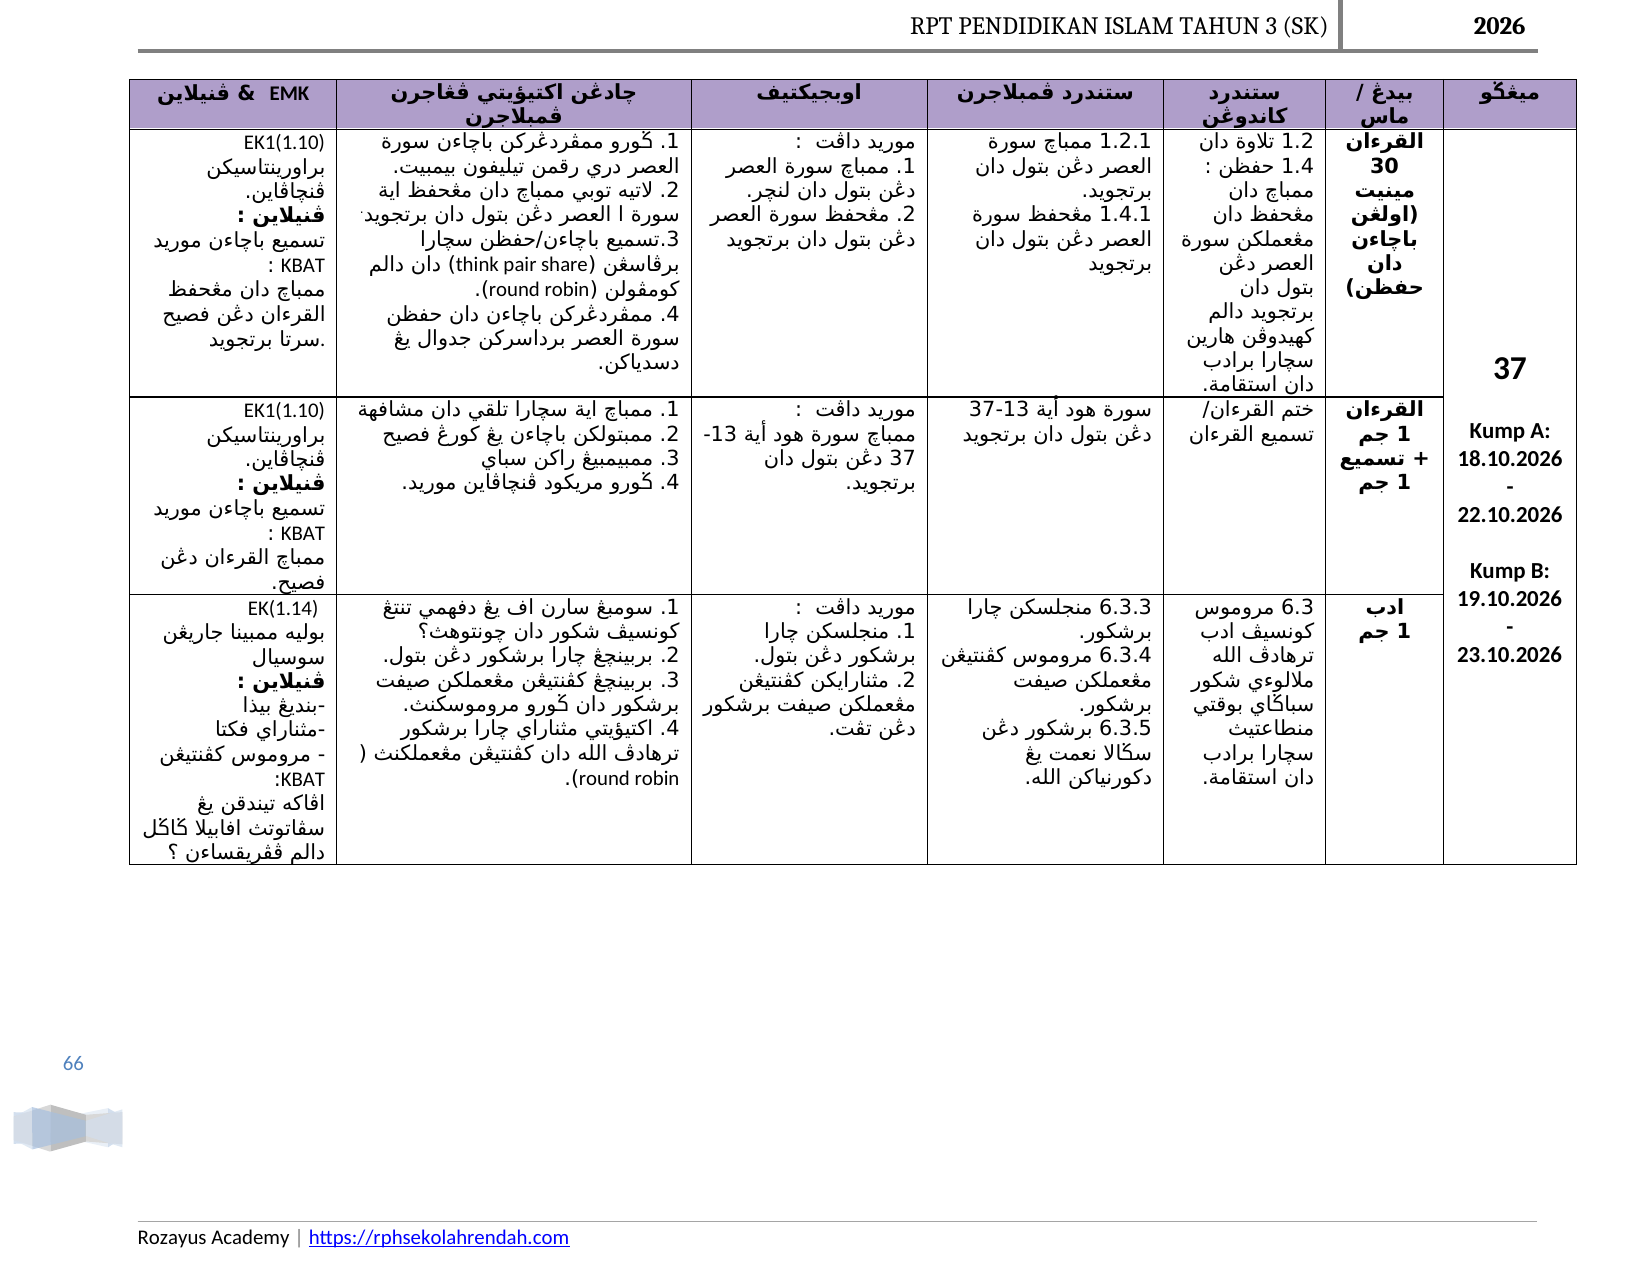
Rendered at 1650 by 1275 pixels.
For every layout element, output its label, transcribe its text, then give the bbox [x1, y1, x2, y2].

table_cell EK1(1.10) براورينتاسيكن ڤنچاڤاين. ڤنيلاين : تسميع باچاءن موريد KBAT : ممباچ القرءان دڠن فصيح. [130, 398, 336, 594]
table_cell 37 Kump A: 18.10.2026-22.10.2026 Kump B: 19.10.2026-23.10.2026 [1444, 130, 1576, 864]
table_cell موريد داڤت : 1. ممباچ سورة العصر دڠن بتول دان لنچر. 2. مڠحفظ سورة العصر دڠن بتول دان برتجويد [692, 130, 927, 396]
table_header EMK & ڤنيلاين [130, 80, 336, 128]
table_cell موريد داڤت : ممباچ سورة هود أية 13-37 دڠن بتول دان برتجويد. [692, 398, 927, 594]
table_cell 6.3 مروموس كونسيڤ ادب ترهادڤ الله ملالوءي شكور سباݢاي بوقتي منطاعتيث سچارا برادب دان استقامة. [1164, 595, 1325, 864]
table_header اوبجيكتيف [692, 80, 927, 128]
table_cell 1.2.1 ممباچ سورة العصر دڠن بتول دان برتجويد. 1.4.1 مڠحفظ سورة العصر دڠن بتول دان برتجويد [928, 130, 1163, 396]
table_cell القرءان 1 جم + تسميع 1 جم [1326, 398, 1443, 594]
table_header ميڠݢو [1444, 80, 1576, 128]
table_cell 1.2 تلاوة دان 1.4 حفظن : ممباچ دان مڠحفظ دان مڠعملكن سورة العصر دڠن بتول دان برتجويد دالم كهيدوڤن هارين سچارا برادب دان استقامة. [1164, 130, 1325, 396]
table_cell EK1(1.10) براورينتاسيكن ڤنچاڤاين. ڤنيلاين : تسميع باچاءن موريد KBAT : ممباچ دان مڠحفظ القرءان دڠن فصيح سرتا برتجويد. [130, 130, 336, 396]
table_header ستندرد كاندوڠن [1164, 80, 1325, 128]
table_cell سورة هود أية 13-37 دڠن بتول دان برتجويد [928, 398, 1163, 594]
table_cell موريد داڤت : 1. منجلسكن چارا برشكور دڠن بتول. 2. مثنارايكن كڤنتيڠن مڠعملكن صيفت برشكور دڠن تڤت. [692, 595, 927, 864]
table_cell EK(1.14) بوليه ممبينا جاريڠن سوسيال ڤنيلاين : -بنديڠ بيذا -مثناراي فكتا - مروموس كڤنتيڠن KBAT: اڤاكه تيندقن يڠ سڤاتوتث افابيلا ݢاݢل دالم ڤڤريقساءن ؟ [130, 595, 336, 864]
table_cell 1. ݢورو ممڤردڠركن باچاءن سورة العصر دري رقمن تيليفون بيمبيت. 2. لاتيه توبي ممباچ دان مڠحفظ اية سورة ا العصر دڠن بتول دان برتجويد. 3.تسميع باچاءن/حفظن سچارا برڤاسڠن (think pair share) دان دالم كومڤولن (round robin). 4. ممڤردڠركن باچاءن دان حفظن سورة العصر برداسركن جدوال يڠ دسدياكن. [337, 130, 691, 396]
table_header چادڠن اكتيؤيتي ڤڠاجرن ڤمبلاجرن [337, 80, 691, 128]
table_cell ادب 1 جم [1326, 595, 1443, 864]
table_cell ختم القرءان/ تسميع القرءان [1164, 398, 1325, 594]
table_header ستندرد ڤمبلاجرن [928, 80, 1163, 128]
table_cell 1. سومبڠ سارن اف يڠ دفهمي تنتڠ كونسيڤ شكور دان چونتوهث؟ 2. بربينچڠ چارا برشكور دڠن بتول. 3. بربينچڠ كڤنتيڠن مڠعملكن صيفت برشكور دان ݢورو مروموسكنث. 4. اكتيؤيتي مثناراي چارا برشكور ترهادڤ الله دان كڤنتيڠن مڠعملكنث (round robin). [337, 595, 691, 864]
table_header بيدڠ / ماس [1326, 80, 1443, 128]
table_cell القرءان 30 مينيت (اولڠن باچاءن دان حفظن) [1326, 130, 1443, 396]
table_cell 1. ممباچ اية سچارا تلقي دان مشافهة 2. ممبتولكن باچاءن يڠ كورڠ فصيح 3. ممبيمبيڠ راكن سباي 4. ݢورو مريكود ڤنچاڤاين موريد. [337, 398, 691, 594]
table_cell 6.3.3 منجلسكن چارا برشكور. 6.3.4 مروموس كڤنتيڠن مڠعملكن صيفت برشكور. 6.3.5 برشكور دڠن سݢالا نعمت يڠ دكورنياكن الله. [928, 595, 1163, 864]
